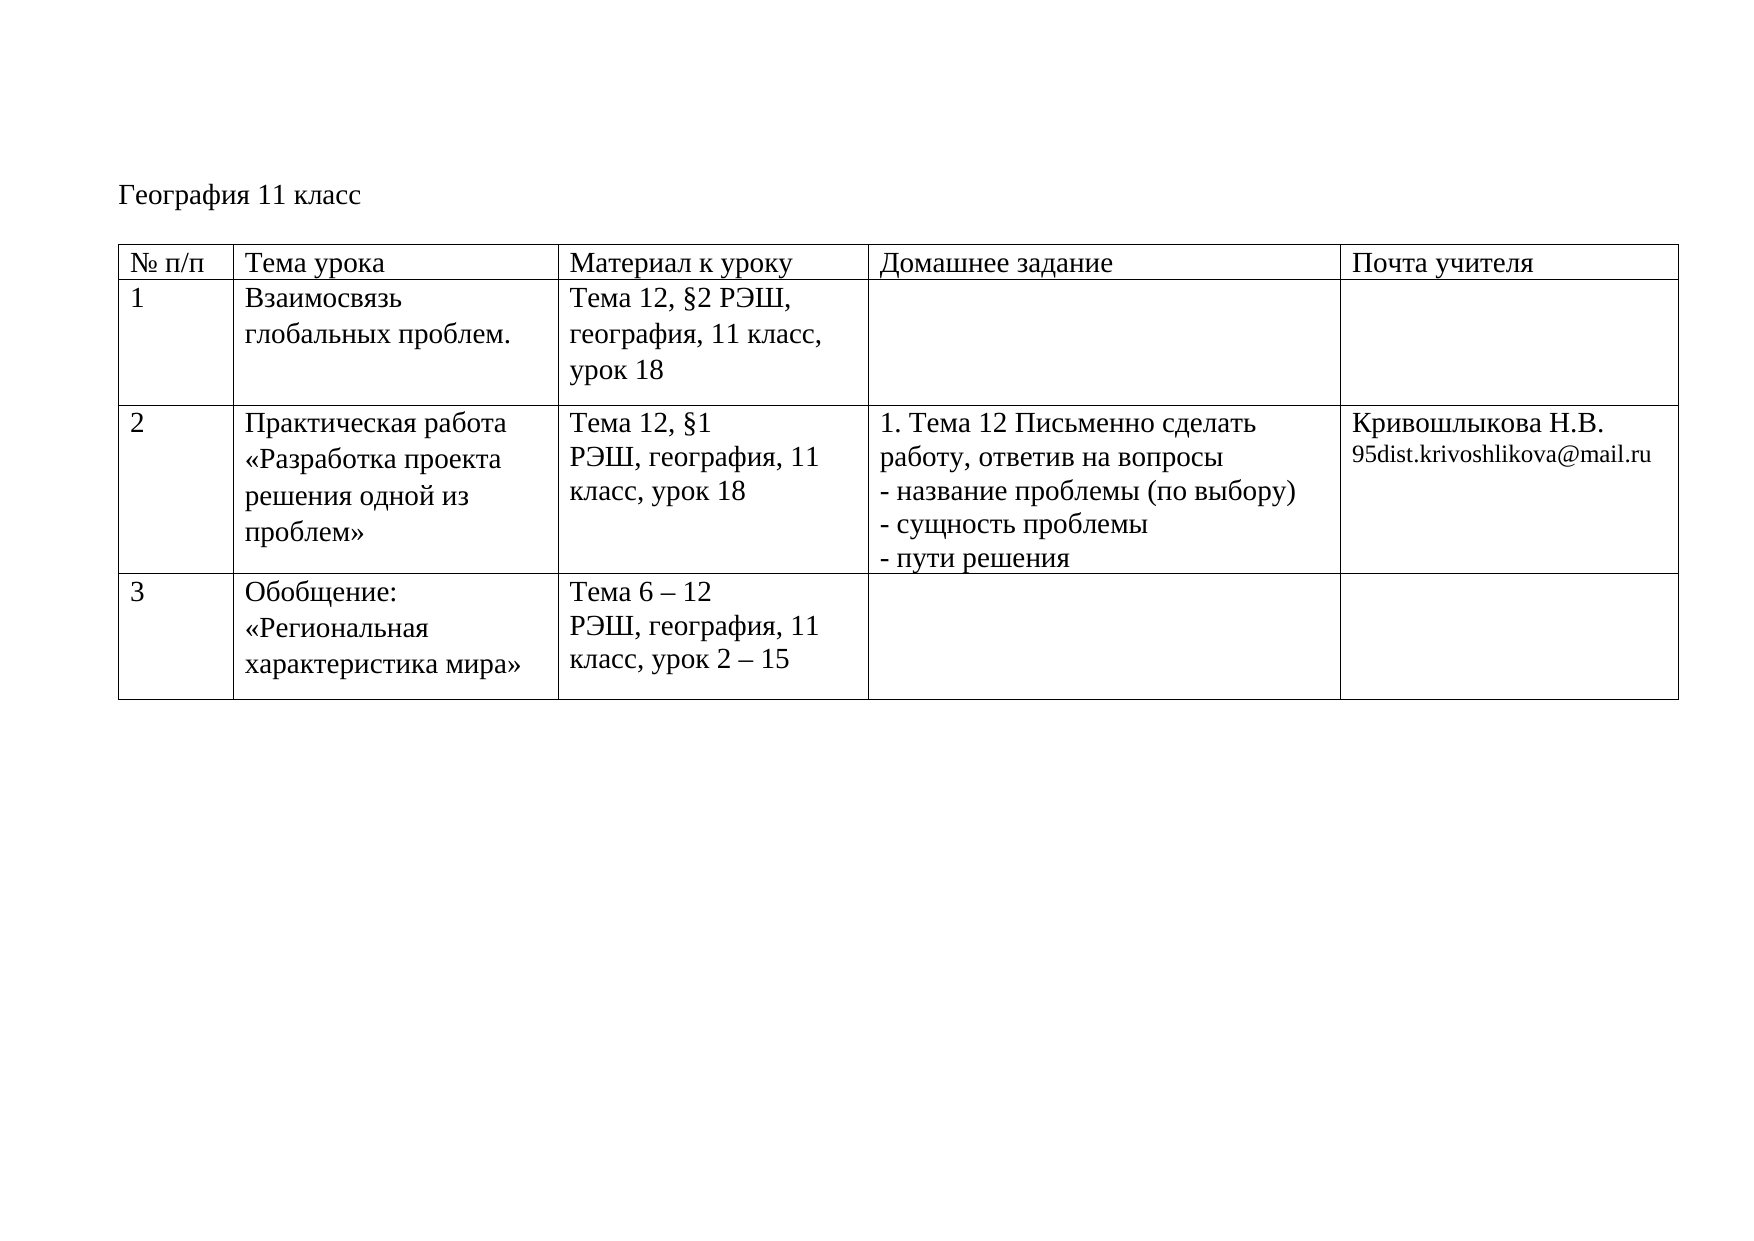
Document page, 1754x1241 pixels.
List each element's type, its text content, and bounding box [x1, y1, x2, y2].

table_cell [1341, 574, 1678, 699]
table_cell Обобщение: «Региональная характеристика мира» [234, 574, 558, 699]
table_cell Практическая работа «Разработка проекта решения одной из проблем» [234, 406, 558, 573]
table_cell Тема 12, §1 РЭШ, география, 11 класс, урок 18 [559, 406, 868, 573]
table_cell [869, 574, 1340, 699]
table_cell Тема 6 – 12 РЭШ, география, 11 класс, урок 2 – 15 [559, 574, 868, 699]
table_cell [1341, 280, 1678, 404]
table_header Почта учителя [1341, 245, 1678, 279]
table_cell [869, 280, 1340, 404]
table_header Домашнее задание [869, 245, 1340, 279]
table_header Тема урока [234, 245, 558, 279]
table_cell Тема 12, §2 РЭШ, география, 11 класс, урок 18 [559, 280, 868, 404]
table_header Материал к уроку [559, 245, 868, 279]
table_cell Взаимосвязь глобальных проблем. [234, 280, 558, 404]
table_cell 1. Тема 12 Письменно сделать работу, ответив на вопросы - название проблемы (по выбору) - сущность проблемы - пути решения [869, 406, 1340, 573]
text География 11 класс [118, 177, 1636, 211]
table_cell 2 [119, 406, 233, 573]
table_cell Кривошлыкова Н.В. 95dist.krivoshlikova@mail.ru [1341, 406, 1678, 573]
table_header № п/п [119, 245, 233, 279]
table_cell 3 [119, 574, 233, 699]
table_cell 1 [119, 280, 233, 404]
